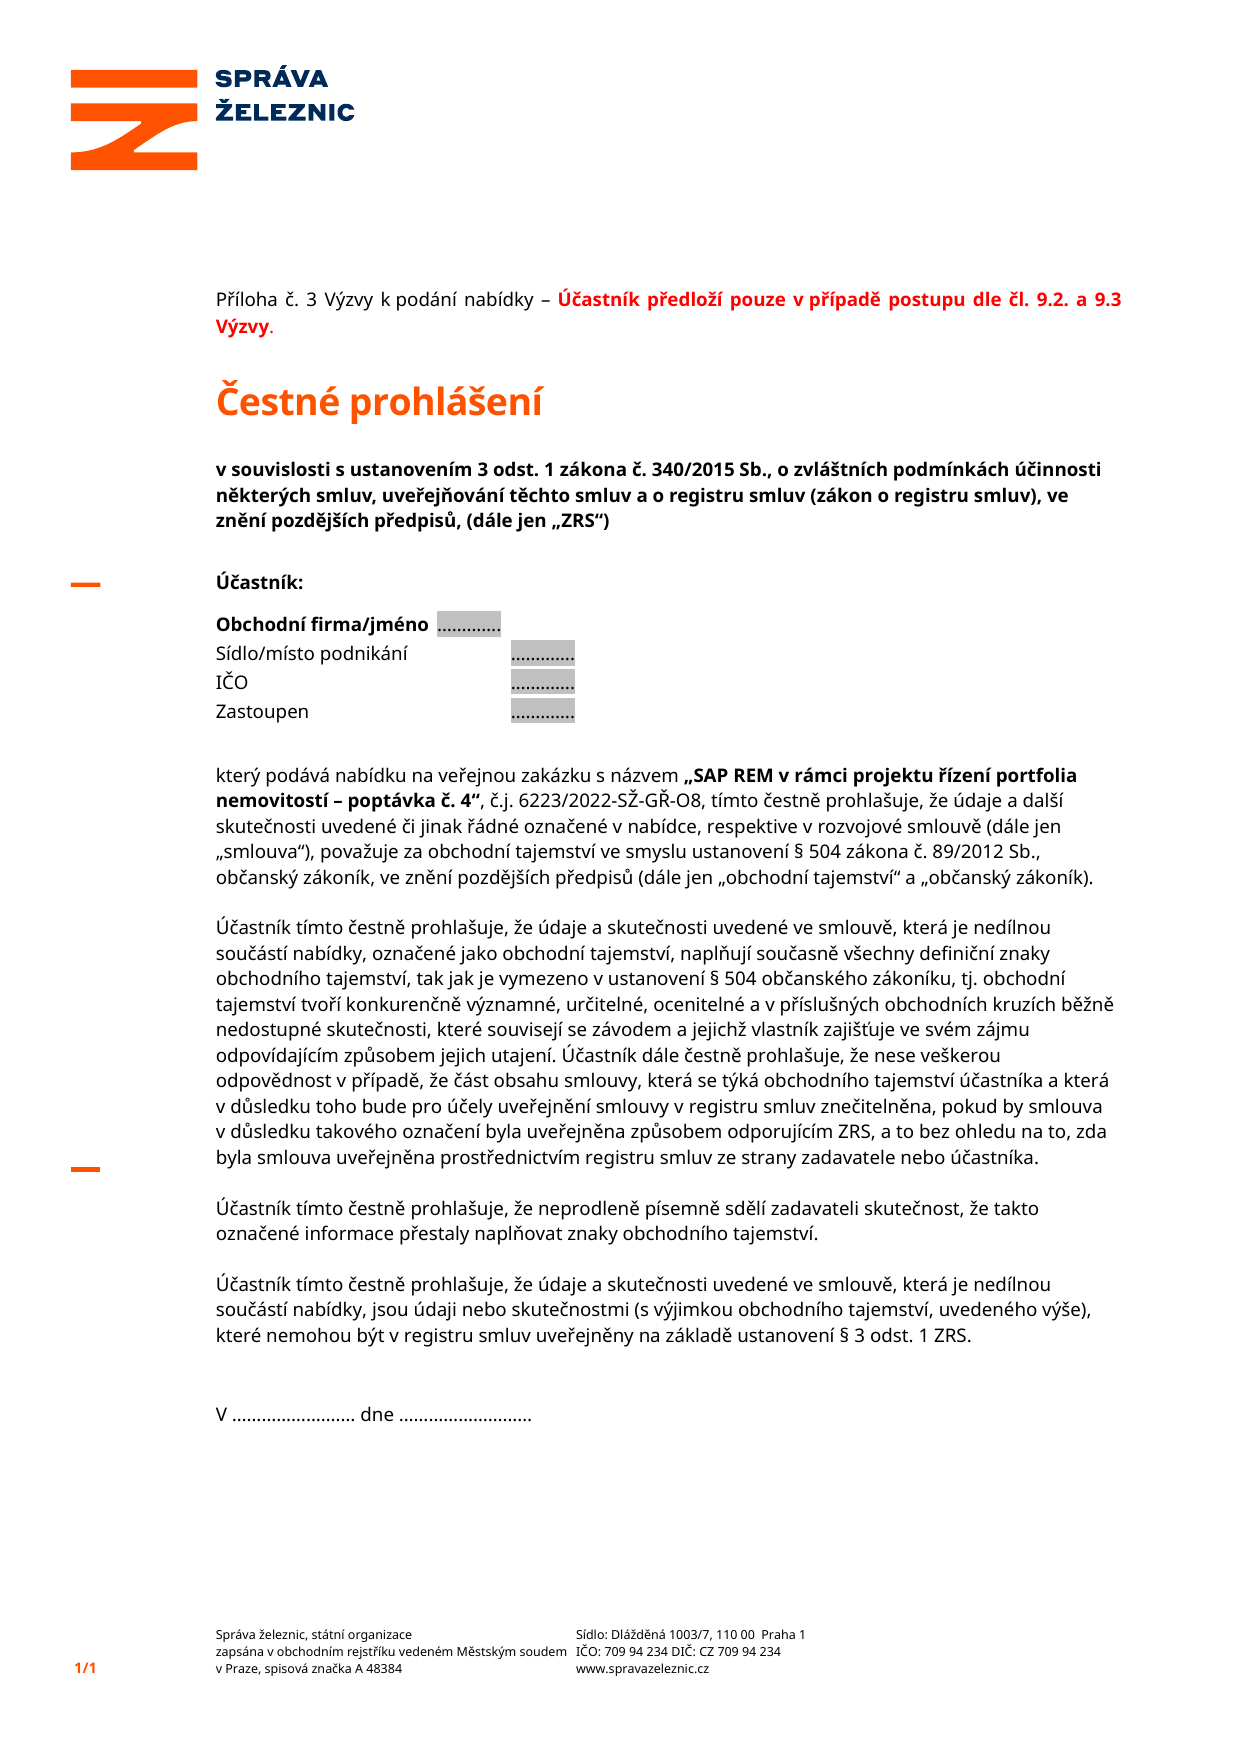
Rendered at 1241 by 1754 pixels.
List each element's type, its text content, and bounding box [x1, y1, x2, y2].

text Obchodní firma/jméno …………. [216, 608, 1122, 637]
text V ………………….… dne ……………………… [216, 1398, 1121, 1427]
text Příloha č. 3 Výzvy k podání nabídky – Účastník předloží pouze v případě postupu dle čl. 9.2. a 9.3 Výzvy. [216, 286, 1122, 339]
text Účastník tímto čestně prohlašuje, že údaje a skutečnosti uvedené ve smlouvě, která je nedílnou součástí nabídky, jsou údaji nebo skutečnostmi (s výjimkou obchodního tajemství, uvedeného výše), které nemohou být v registru smluv uveřejněny na základě ustanovení § 3 odst. 1 ZRS. [216, 1271, 1122, 1347]
text Účastník tímto čestně prohlašuje, že neprodleně písemně sdělí zadavateli skutečnost, že takto označené informace přestaly naplňovat znaky obchodního tajemství. [216, 1195, 1122, 1246]
text který podává nabídku na veřejnou zakázku s názvem „SAP REM v rámci projektu řízení portfolia nemovitostí – poptávka č. 4“, č.j. 6223/2022-SŽ-GŘ-O8, tímto čestně prohlašuje, že údaje a další skutečnosti uvedené či jinak řádné označené v nabídce, respektive v rozvojové smlouvě (dále jen „smlouva“), považuje za obchodní tajemství ve smyslu ustanovení § 504 zákona č. 89/2012 Sb., občanský zákoník, ve znění pozdějších předpisů (dále jen „obchodní tajemství“ a „občanský zákoník). [216, 762, 1122, 889]
text Sídlo/místo podnikání …………. [216, 637, 1122, 666]
text Účastník: [216, 565, 1122, 596]
text Účastník tímto čestně prohlašuje, že údaje a skutečnosti uvedené ve smlouvě, která je nedílnou součástí nabídky, označené jako obchodní tajemství, naplňují současně všechny definiční znaky obchodního tajemství, tak jak je vymezeno v ustanovení § 504 občanského zákoníku, tj. obchodní tajemství tvoří konkurenčně významné, určitelné, ocenitelné a v příslušných obchodních kruzích běžně nedostupné skutečnosti, které souvisejí se závodem a jejichž vlastník zajišťuje ve svém zájmu odpovídajícím způsobem jejich utajení. Účastník dále čestně prohlašuje, že nese veškerou odpovědnost v případě, že část obsahu smlouvy, která se týká obchodního tajemství účastníka a která v důsledku toho bude pro účely uveřejnění smlouvy v registru smluv znečitelněna, pokud by smlouva v důsledku takového označení byla uveřejněna způsobem odporujícím ZRS, a to bez ohledu na to, zda byla smlouva uveřejněna prostřednictvím registru smluv ze strany zadavatele nebo účastníka. [216, 914, 1122, 1170]
text Zastoupen …………. [216, 695, 1122, 724]
text v souvislosti s ustanovením 3 odst. 1 zákona č. 340/2015 Sb., o zvláštních podmínkách účinnosti některých smluv, uveřejňování těchto smluv a o registru smluv (zákon o registru smluv), ve znění pozdějších předpisů, (dále jen „ZRS“) [216, 456, 1122, 533]
text IČO …………. [216, 666, 1122, 695]
subtitle Čestné prohlášení [216, 375, 1122, 426]
